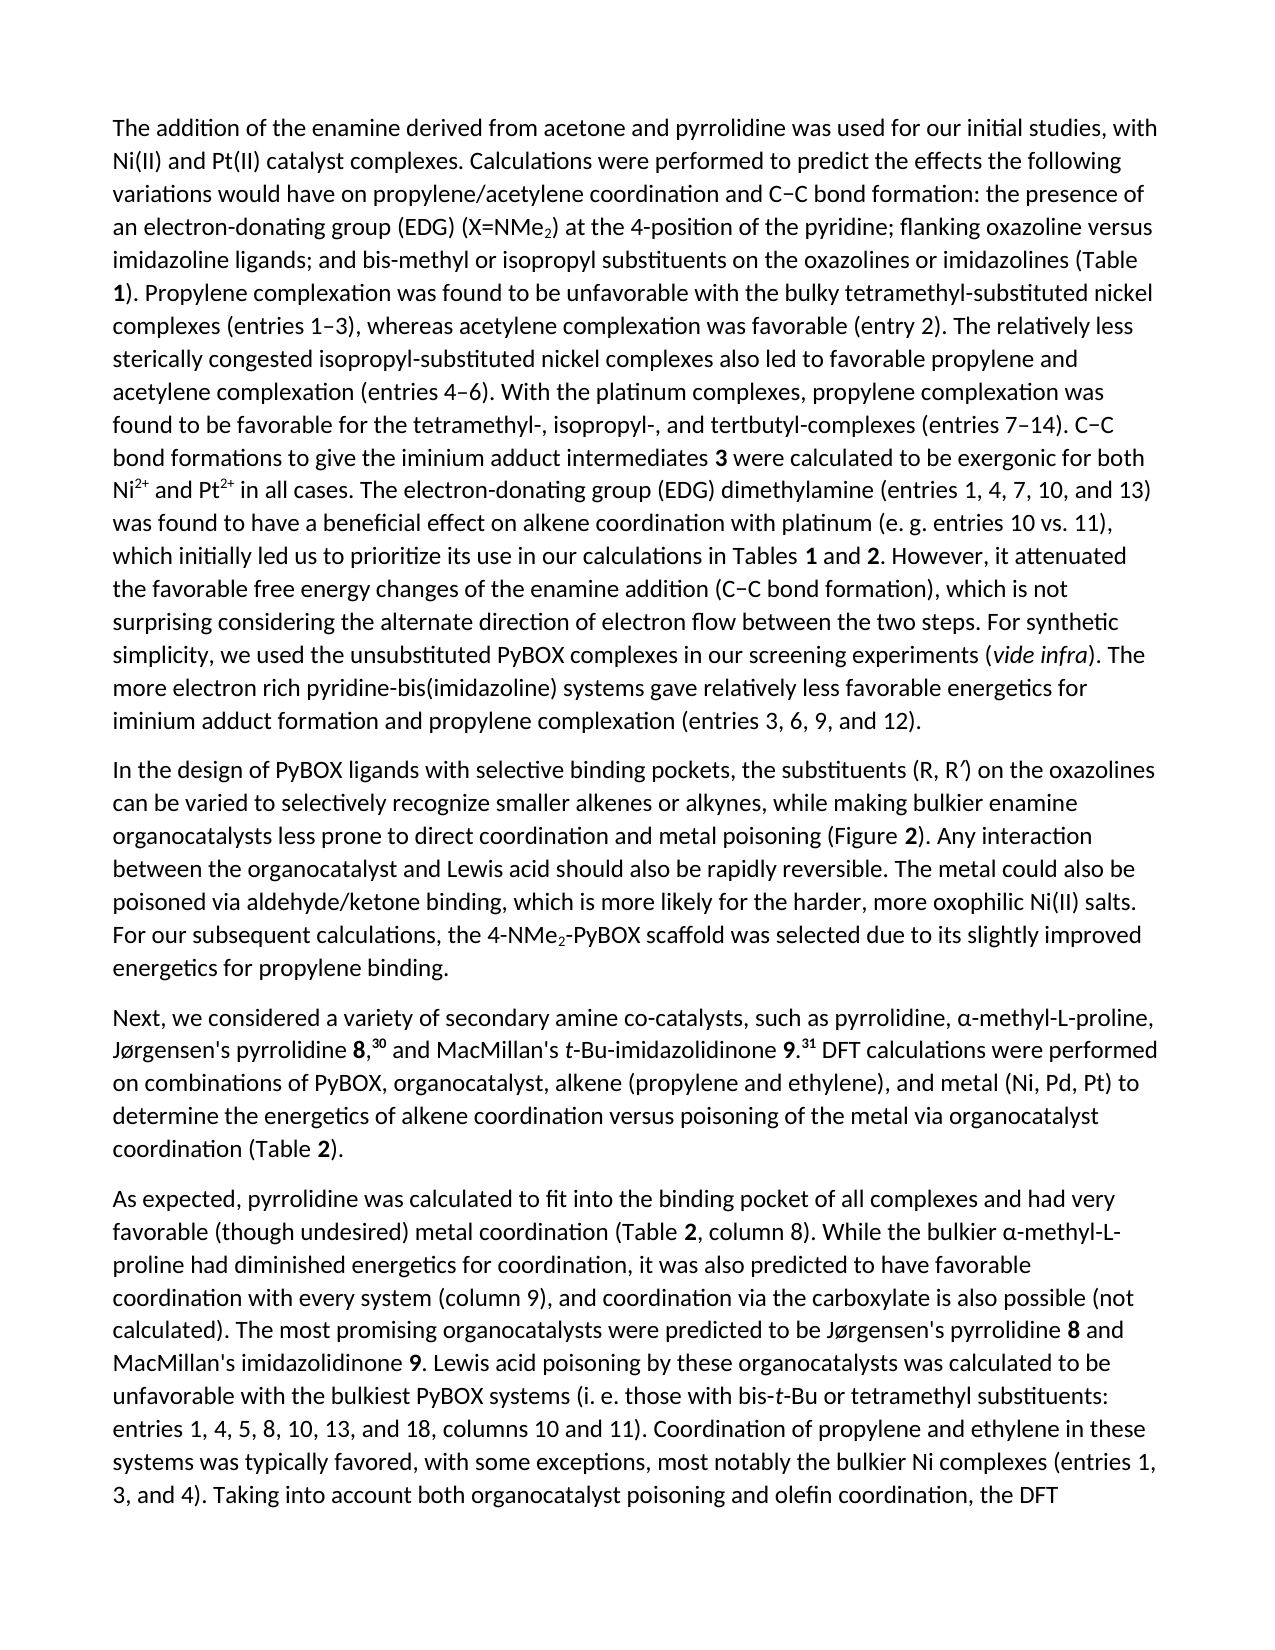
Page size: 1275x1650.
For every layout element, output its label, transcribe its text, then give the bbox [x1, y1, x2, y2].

text The addition of the enamine derived from acetone and pyrrolidine was used for our initial studies, with Ni(II) and Pt(II) catalyst complexes. Calculations were performed to predict the effects the following variations would have on propylene/acetylene coordination and C−C bond formation: the presence of an electron-donating group (EDG) (X=NMe2) at the 4-position of the pyridine; flanking oxazoline versus imidazoline ligands; and bis-methyl or isopropyl substituents on the oxazolines or imidazolines (Table 1). Propylene complexation was found to be unfavorable with the bulky tetramethyl-substituted nickel complexes (entries 1–3), whereas acetylene complexation was favorable (entry 2). The relatively less sterically congested isopropyl-substituted nickel complexes also led to favorable propylene and acetylene complexation (entries 4–6). With the platinum complexes, propylene complexation was found to be favorable for the tetramethyl-, isopropyl-, and tertbutyl-complexes (entries 7–14). C−C bond formations to give the iminium adduct intermediates 3 were calculated to be exergonic for both Ni2+ and Pt2+ in all cases. The electron-donating group (EDG) dimethylamine (entries 1, 4, 7, 10, and 13) was found to have a beneficial effect on alkene coordination with platinum (e. g. entries 10 vs. 11), which initially led us to prioritize its use in our calculations in Tables 1 and 2. However, it attenuated the favorable free energy changes of the enamine addition (C−C bond formation), which is not surprising considering the alternate direction of electron flow between the two steps. For synthetic simplicity, we used the unsubstituted PyBOX complexes in our screening experiments (vide infra). The more electron rich pyridine-bis(imidazoline) systems gave relatively less favorable energetics for iminium adduct formation and propylene complexation (entries 3, 6, 9, and 12). [112, 112, 1162, 736]
text Next, we considered a variety of secondary amine co-catalysts, such as pyrrolidine, α-methyl-L-proline, Jørgensen's pyrrolidine 8,30 and MacMillan's t-Bu-imidazolidinone 9.31 DFT calculations were performed on combinations of PyBOX, organocatalyst, alkene (propylene and ethylene), and metal (Ni, Pd, Pt) to determine the energetics of alkene coordination versus poisoning of the metal via organocatalyst coordination (Table 2). [112, 1002, 1162, 1164]
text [112, 1183, 1162, 1510]
text In the design of PyBOX ligands with selective binding pockets, the substituents (R, R′) on the oxazolines can be varied to selectively recognize smaller alkenes or alkynes, while making bulkier enamine organocatalysts less prone to direct coordination and metal poisoning (Figure 2). Any interaction between the organocatalyst and Lewis acid should also be rapidly reversible. The metal could also be poisoned via aldehyde/ketone binding, which is more likely for the harder, more oxophilic Ni(II) salts. For our subsequent calculations, the 4-NMe2-PyBOX scaffold was selected due to its slightly improved energetics for propylene binding. [112, 754, 1162, 983]
